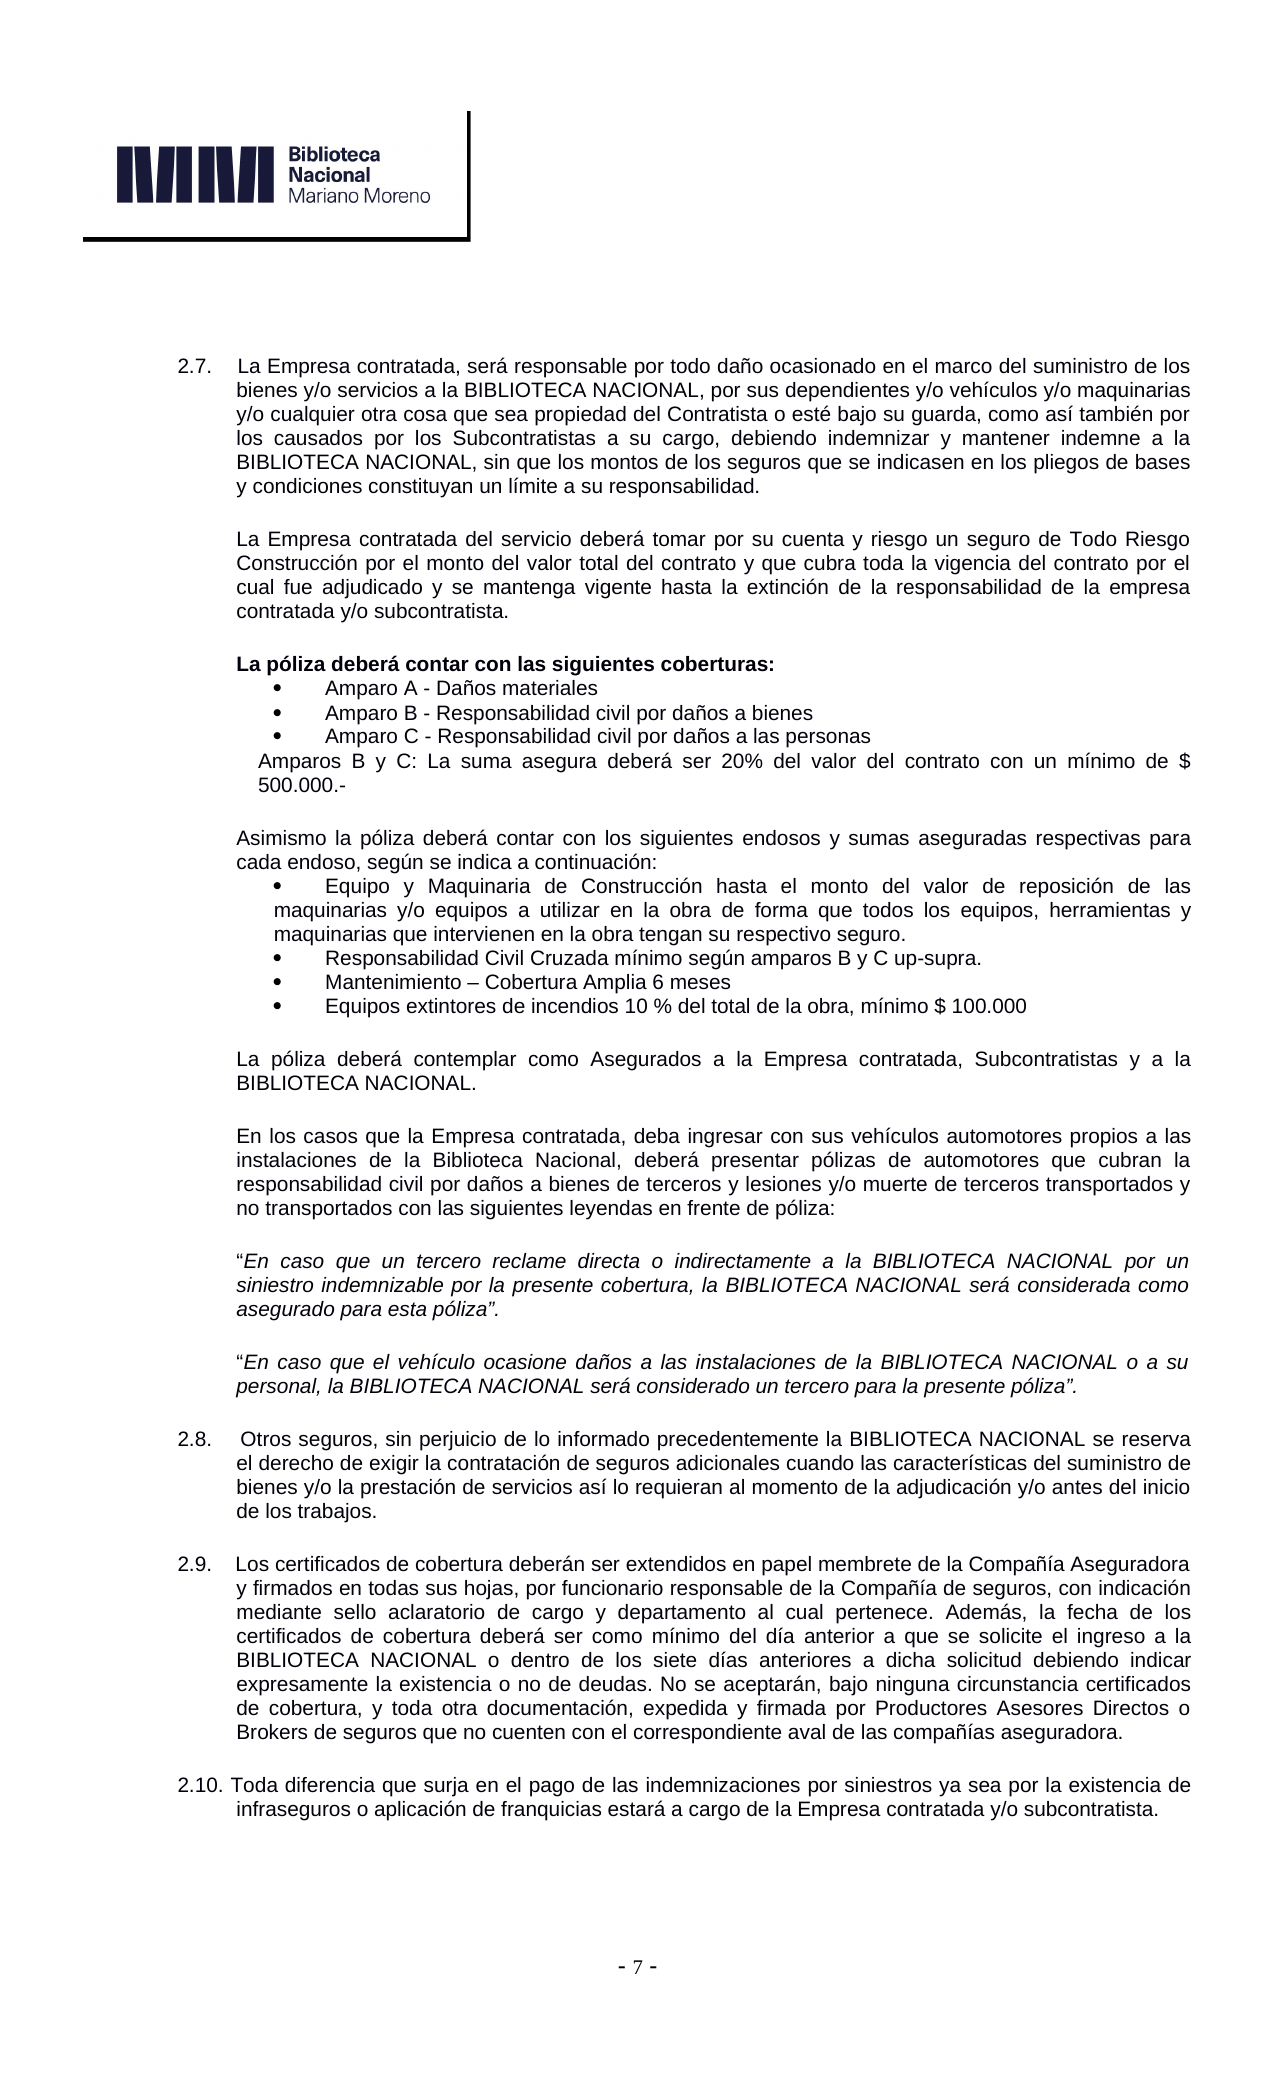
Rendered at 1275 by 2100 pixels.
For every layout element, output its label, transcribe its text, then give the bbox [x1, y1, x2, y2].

list Equipos extintores de incendios 10 % del total de la obra, mínimo $ 100.000 [273, 993, 1192, 1018]
list Amparo B - Responsabilidad civil por daños a bienes [274, 700, 1192, 724]
text 2.10. Toda diferencia que surja en el pago de las indemnizaciones por siniestros ya sea por la existencia de infraseguros o aplicación de franquicias estará a cargo de la Empresa contratada y/o subcontratista. [177, 1773, 1192, 1821]
text La póliza deberá contar con las siguientes coberturas: [236, 652, 1192, 676]
text La Empresa contratada del servicio deberá tomar por su cuenta y riesgo un seguro de Todo Riesgo Construcción por el monto del valor total del contrato y que cubra toda la vigencia del contrato por el cual fue adjudicado y se mantenga vigente hasta la extinción de la responsabilidad de la empresa contratada y/o subcontratista. [236, 527, 1192, 623]
text “En caso que el vehículo ocasione daños a las instalaciones de la BIBLIOTECA NACIONAL o a su personal, la BIBLIOTECA NACIONAL será considerado un tercero para la presente póliza”. [236, 1350, 1192, 1398]
text 2.8. Otros seguros, sin perjuicio de lo informado precedentemente la BIBLIOTECA NACIONAL se reserva el derecho de exigir la contratación de seguros adicionales cuando las características del suministro de bienes y/o la prestación de servicios así lo requieran al momento de la adjudicación y/o antes del inicio de los trabajos. [177, 1427, 1192, 1523]
list Mantenimiento – Cobertura Amplia 6 meses [273, 969, 1192, 993]
text Asimismo la póliza deberá contar con los siguientes endosos y sumas aseguradas respectivas para cada endoso, según se indica a continuación: [236, 826, 1192, 873]
text “En caso que un tercero reclame directa o indirectamente a la BIBLIOTECA NACIONAL por un siniestro indemnizable por la presente cobertura, la BIBLIOTECA NACIONAL será considerada como asegurado para esta póliza”. [236, 1249, 1192, 1321]
text En los casos que la Empresa contratada, deba ingresar con sus vehículos automotores propios a las instalaciones de la Biblioteca Nacional, deberá presentar pólizas de automotores que cubran la responsabilidad civil por daños a bienes de terceros y lesiones y/o muerte de terceros transportados y no transportados con las siguientes leyendas en frente de póliza: [236, 1124, 1192, 1220]
list Amparo C - Responsabilidad civil por daños a las personas [274, 724, 1192, 748]
list Amparo A - Daños materiales [274, 676, 1192, 700]
picture [79, 107, 467, 237]
list Responsabilidad Civil Cruzada mínimo según amparos B y C up-supra. [273, 945, 1192, 969]
text La póliza deberá contemplar como Asegurados a la Empresa contratada, Subcontratistas y a la BIBLIOTECA NACIONAL. [236, 1047, 1192, 1095]
list Equipo y Maquinaria de Construcción hasta el monto del valor de reposición de las maquinarias y/o equipos a utilizar en la obra de forma que todos los equipos, herramientas y maquinarias que intervienen en la obra tengan su respectivo seguro. [273, 873, 1192, 945]
text Amparos B y C: La suma asegura deberá ser 20% del valor del contrato con un mínimo de $ 500.000.- [258, 748, 1192, 796]
text 2.7. La Empresa contratada, será responsable por todo daño ocasionado en el marco del suministro de los bienes y/o servicios a la BIBLIOTECA NACIONAL, por sus dependientes y/o vehículos y/o maquinarias y/o cualquier otra cosa que sea propiedad del Contratista o esté bajo su guarda, como así también por los causados por los Subcontratistas a su cargo, debiendo indemnizar y mantener indemne a la BIBLIOTECA NACIONAL, sin que los montos de los seguros que se indicasen en los pliegos de bases y condiciones constituyan un límite a su responsabilidad. [177, 354, 1192, 498]
text 2.9. Los certificados de cobertura deberán ser extendidos en papel membrete de la Compañía Aseguradora y firmados en todas sus hojas, por funcionario responsable de la Compañía de seguros, con indicación mediante sello aclaratorio de cargo y departamento al cual pertenece. Además, la fecha de los certificados de cobertura deberá ser como mínimo del día anterior a que se solicite el ingreso a la BIBLIOTECA NACIONAL o dentro de los siete días anteriores a dicha solicitud debiendo indicar expresamente la existencia o no de deudas. No se aceptarán, bajo ninguna circunstancia certificados de cobertura, y toda otra documentación, expedida y firmada por Productores Asesores Directos o Brokers de seguros que no cuenten con el correspondiente aval de las compañías aseguradora. [177, 1552, 1192, 1744]
